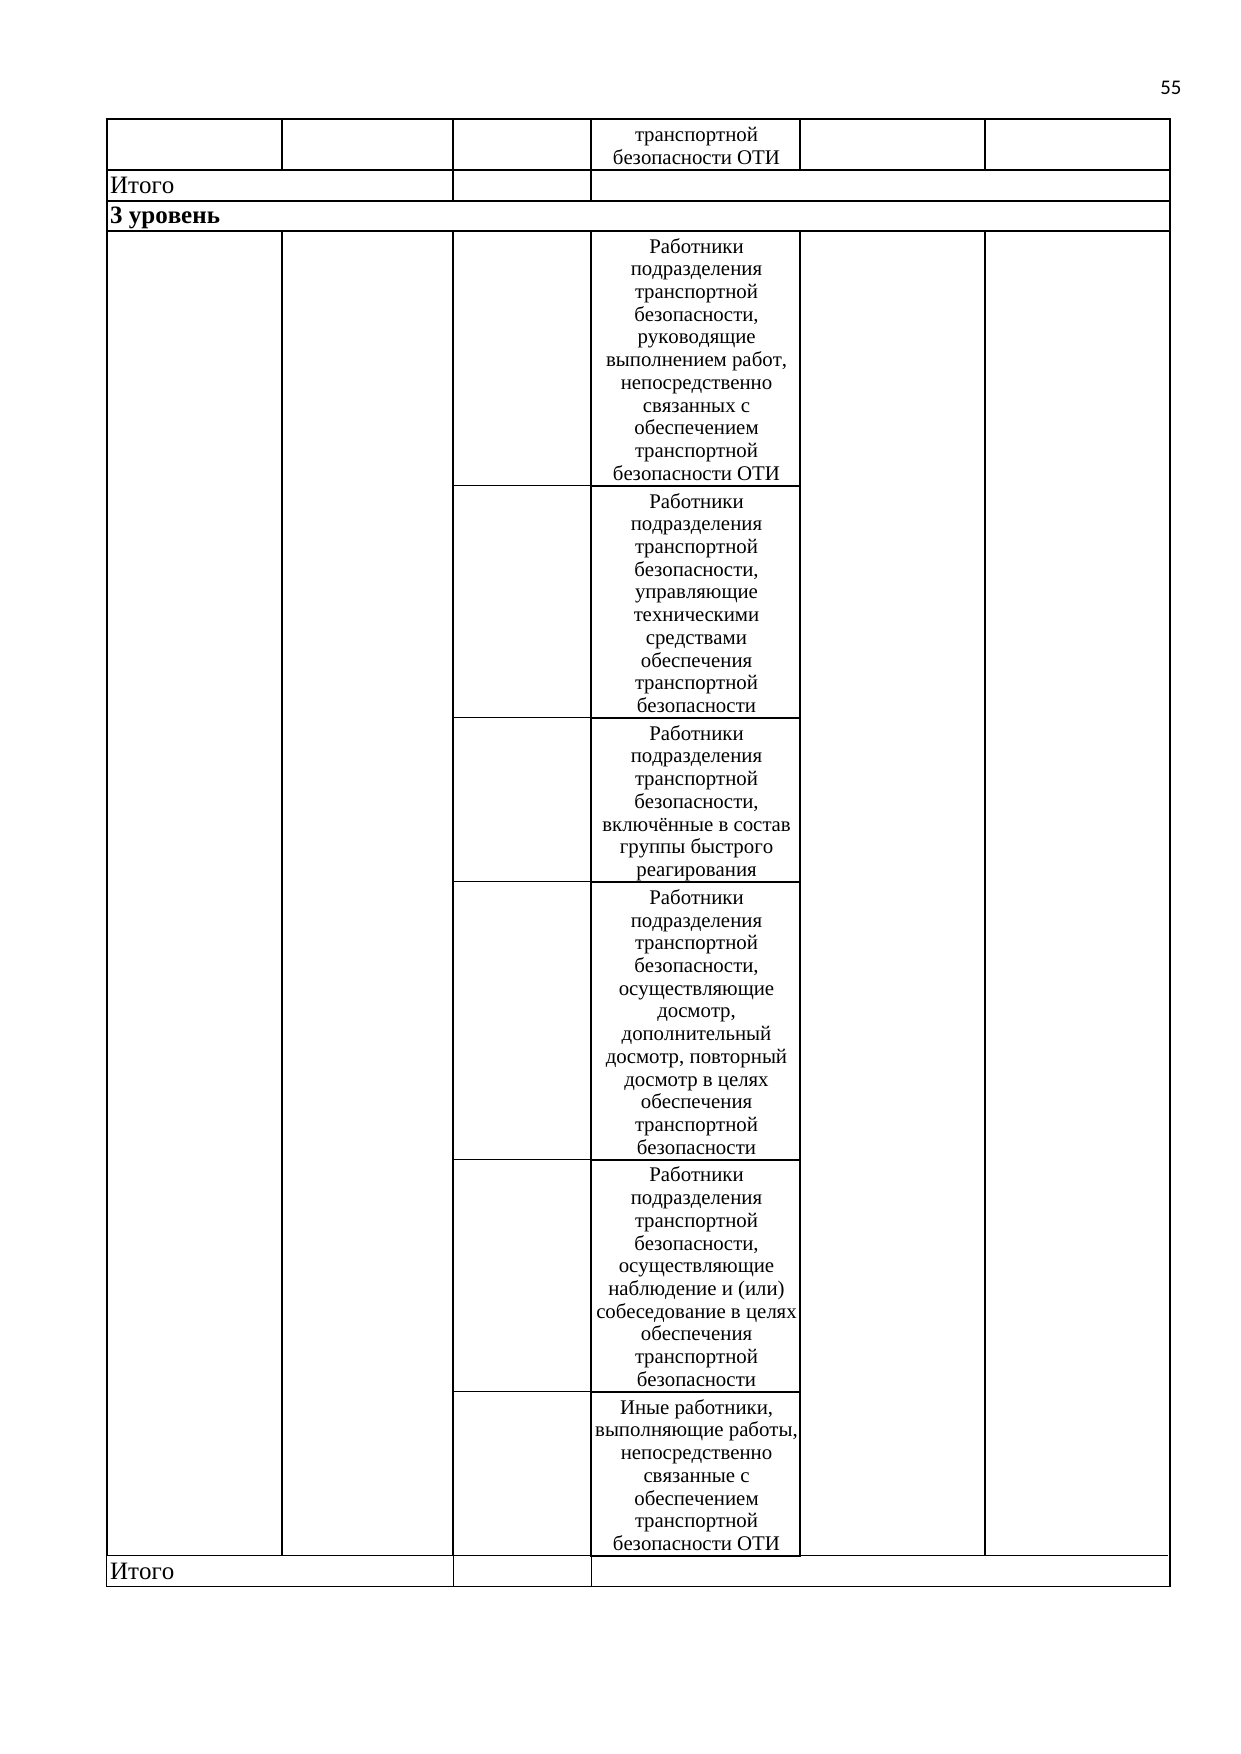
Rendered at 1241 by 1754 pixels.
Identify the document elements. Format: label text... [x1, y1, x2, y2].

table_cell Работники подразделения транспортной безопасности, осуществляющие наблюдение и (или) собеседование в целях обеспечения транспортной безопасности [592, 1161, 799, 1391]
table_cell [454, 486, 590, 717]
table_cell [454, 718, 590, 881]
table_cell [801, 232, 984, 1555]
table_cell [454, 120, 590, 169]
table_cell [592, 1555, 1169, 1586]
table_cell Работники подразделения транспортной безопасности, осуществляющие досмотр, дополнительный досмотр, повторный досмотр в целях обеспечения транспортной безопасности [592, 883, 799, 1159]
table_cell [592, 120, 799, 169]
table_cell Иные работники, выполняющие работы, непосредственно связанные с обеспечением транспортной безопасности ОТИ [592, 1393, 799, 1555]
table_cell [454, 882, 590, 1159]
table_cell [454, 171, 590, 199]
table_cell [454, 1556, 591, 1586]
table_cell Работники подразделения транспортной безопасности, управляющие техническими средствами обеспечения транспортной безопасности [592, 487, 799, 717]
table_cell [454, 1392, 590, 1555]
table_cell [454, 232, 590, 485]
table_cell Работники подразделения транспортной безопасности, включённые в состав группы быстрого реагирования [592, 719, 799, 881]
table_cell [986, 232, 1169, 1555]
table_cell Итого [107, 1556, 453, 1586]
table_cell [454, 1160, 590, 1391]
table_cell [592, 171, 1169, 199]
table_cell [108, 232, 281, 1555]
table_cell Работники подразделения транспортной безопасности, руководящие выполнением работ, непосредственно связанных с обеспечением транспортной безопасности ОТИ [592, 232, 799, 485]
table_cell [283, 232, 452, 1555]
table_cell Итого [108, 171, 452, 199]
table_cell 3 уровень [108, 202, 1169, 230]
